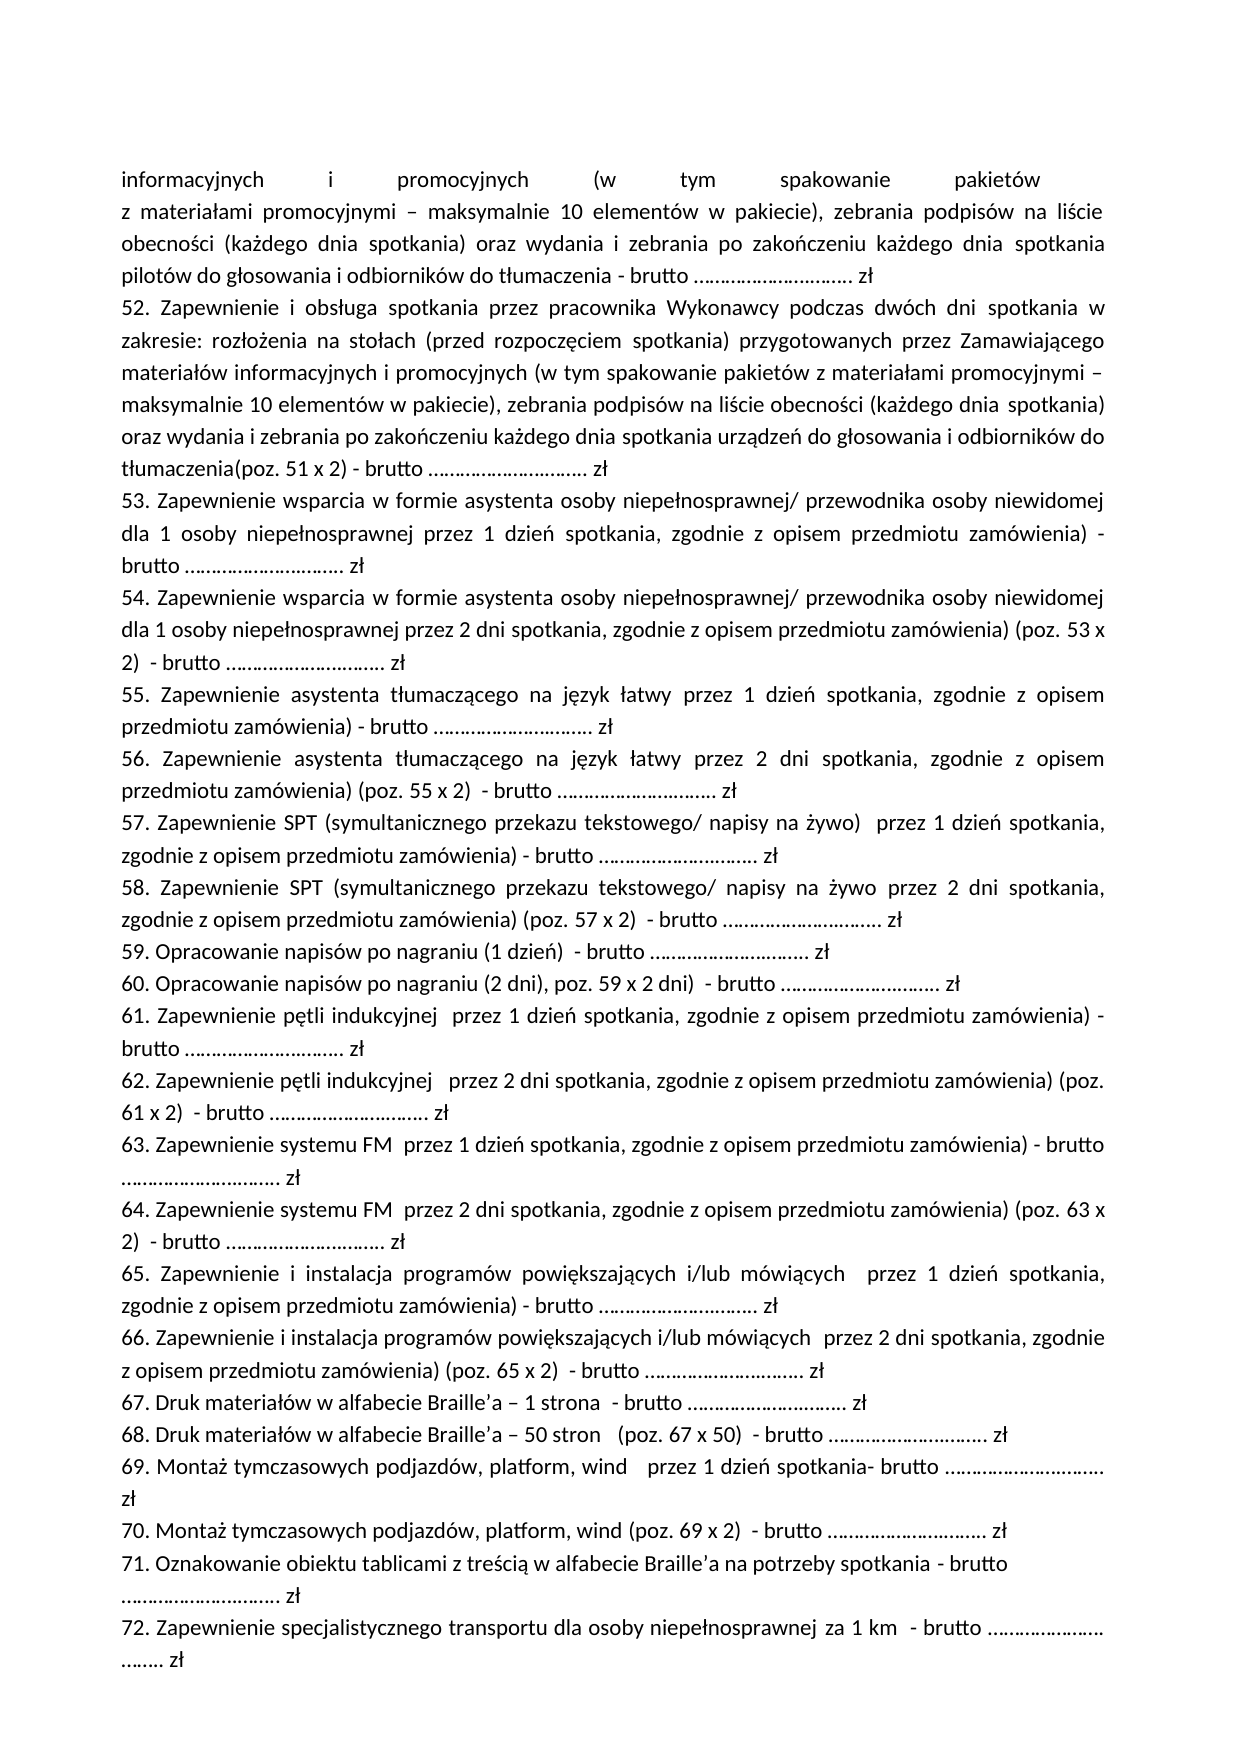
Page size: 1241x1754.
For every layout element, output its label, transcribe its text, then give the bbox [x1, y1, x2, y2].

text 65. Zapewnienie i instalacja programów powiększających i/lub mówiących przez 1 dzień spotkania, zgodnie z opisem przedmiotu zamówienia) - brutto ………………….…….. zł [121, 1259, 1105, 1319]
text 68. Druk materiałów w alfabecie Braille’a – 50 stron (poz. 67 x 50) - brutto ………………….…….. zł [121, 1420, 1105, 1448]
text 72. Zapewnienie specjalistycznego transportu dla osoby niepełnosprawnej za 1 km - brutto ………………….…….. zł [121, 1613, 1105, 1673]
text 59. Opracowanie napisów po nagraniu (1 dzień) - brutto ………………….…….. zł [121, 937, 1105, 965]
text 52. Zapewnienie i obsługa spotkania przez pracownika Wykonawcy podczas dwóch dni spotkania w zakresie: rozłożenia na stołach (przed rozpoczęciem spotkania) przygotowanych przez Zamawiającego materiałów informacyjnych i promocyjnych (w tym spakowanie pakietów z materiałami promocyjnymi – maksymalnie 10 elementów w pakiecie), zebrania podpisów na liście obecności (każdego dnia spotkania) oraz wydania i zebrania po zakończeniu każdego dnia spotkania urządzeń do głosowania i odbiorników do tłumaczenia(poz. 51 x 2) - brutto ………………….…….. zł [121, 293, 1105, 482]
text 64. Zapewnienie systemu FM przez 2 dni spotkania, zgodnie z opisem przedmiotu zamówienia) (poz. 63 x 2) - brutto ………………….…….. zł [121, 1195, 1105, 1255]
text 53. Zapewnienie wsparcia w formie asystenta osoby niepełnosprawnej/ przewodnika osoby niewidomej dla 1 osoby niepełnosprawnej przez 1 dzień spotkania, zgodnie z opisem przedmiotu zamówienia) - brutto ………………….…….. zł [121, 487, 1105, 579]
text 62. Zapewnienie pętli indukcyjnej przez 2 dni spotkania, zgodnie z opisem przedmiotu zamówienia) (poz. 61 x 2) - brutto ………………….…….. zł [121, 1066, 1105, 1126]
text 67. Druk materiałów w alfabecie Braille’a – 1 strona - brutto ………………….…….. zł [121, 1388, 1105, 1416]
text 63. Zapewnienie systemu FM przez 1 dzień spotkania, zgodnie z opisem przedmiotu zamówienia) - brutto ………………….…….. zł [121, 1130, 1105, 1191]
text 58. Zapewnienie SPT (symultanicznego przekazu tekstowego/ napisy na żywo przez 2 dni spotkania, zgodnie z opisem przedmiotu zamówienia) (poz. 57 x 2) - brutto ………………….…….. zł [121, 873, 1105, 933]
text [121, 165, 1105, 289]
text 55. Zapewnienie asystenta tłumaczącego na język łatwy przez 1 dzień spotkania, zgodnie z opisem przedmiotu zamówienia) - brutto ………………….…….. zł [121, 680, 1105, 740]
text 69. Montaż tymczasowych podjazdów, platform, wind przez 1 dzień spotkania- brutto ………………….…….. zł [121, 1452, 1105, 1512]
text ………………….…….. zł [121, 1581, 1105, 1609]
text 60. Opracowanie napisów po nagraniu (2 dni), poz. 59 x 2 dni) - brutto ………………….…….. zł [121, 969, 1105, 997]
text 56. Zapewnienie asystenta tłumaczącego na język łatwy przez 2 dni spotkania, zgodnie z opisem przedmiotu zamówienia) (poz. 55 x 2) - brutto ………………….…….. zł [121, 744, 1105, 804]
text 71. Oznakowanie obiektu tablicami z treścią w alfabecie Braille’a na potrzeby spotkania - brutto [121, 1549, 1105, 1577]
text 57. Zapewnienie SPT (symultanicznego przekazu tekstowego/ napisy na żywo) przez 1 dzień spotkania, zgodnie z opisem przedmiotu zamówienia) - brutto ………………….…….. zł [121, 808, 1105, 869]
text 66. Zapewnienie i instalacja programów powiększających i/lub mówiących przez 2 dni spotkania, zgodnie z opisem przedmiotu zamówienia) (poz. 65 x 2) - brutto ………………….…….. zł [121, 1323, 1105, 1384]
text 54. Zapewnienie wsparcia w formie asystenta osoby niepełnosprawnej/ przewodnika osoby niewidomej dla 1 osoby niepełnosprawnej przez 2 dni spotkania, zgodnie z opisem przedmiotu zamówienia) (poz. 53 x 2) - brutto ………………….…….. zł [121, 583, 1105, 676]
text 61. Zapewnienie pętli indukcyjnej przez 1 dzień spotkania, zgodnie z opisem przedmiotu zamówienia) - brutto ………………….…….. zł [121, 1002, 1105, 1062]
text 70. Montaż tymczasowych podjazdów, platform, wind (poz. 69 x 2) - brutto ………………….…….. zł [121, 1517, 1105, 1545]
